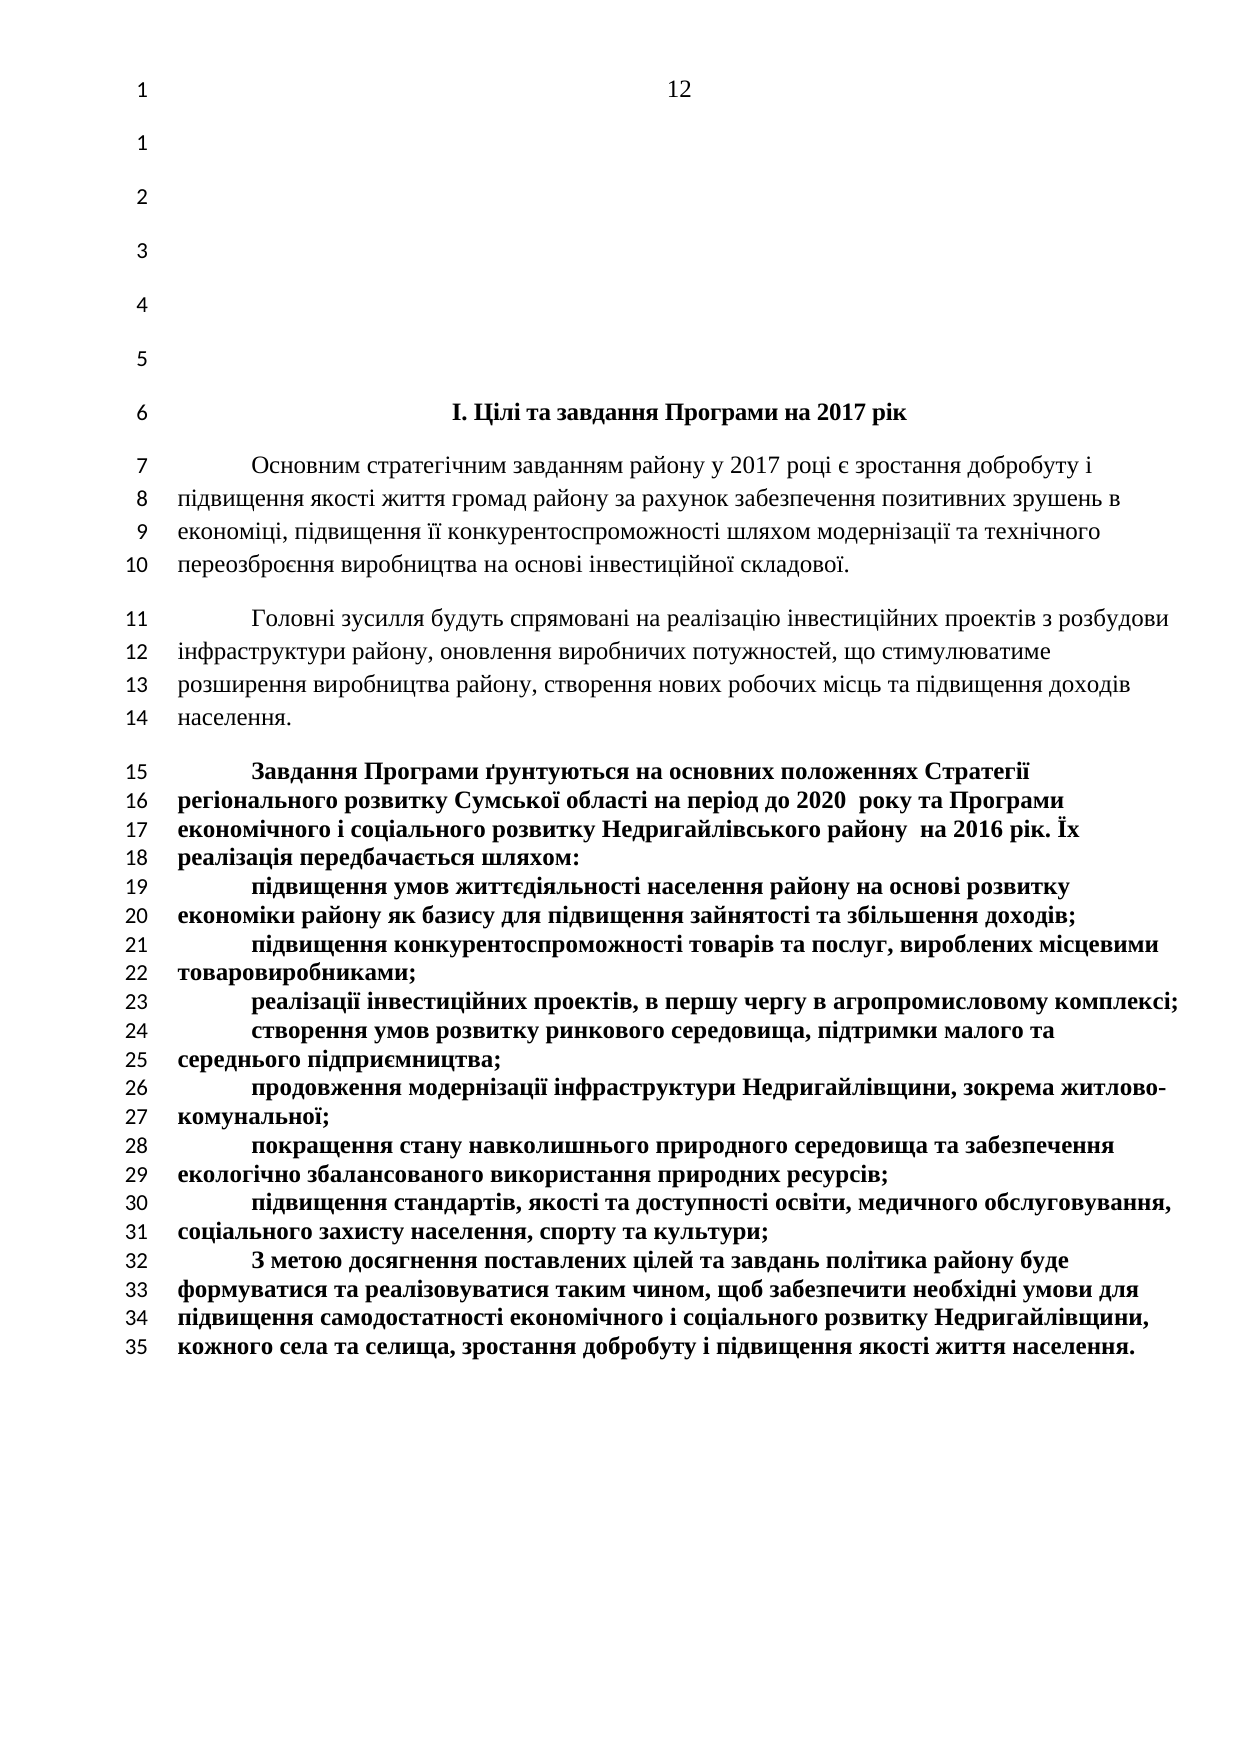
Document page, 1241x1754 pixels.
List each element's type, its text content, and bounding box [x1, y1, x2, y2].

text Завдання Програми ґрунтуються на основних положеннях Стратегії регіонального розвитку Сумської області на період до 2020 року та Програми економічного і соціального розвитку Недригайлівського району на 2016 рік. Їх реалізація передбачається шляхом: [177, 756, 1181, 871]
text продовження модернізації інфраструктури Недригайлівщини, зокрема житлово-комунальної; [177, 1072, 1181, 1130]
text створення умов розвитку ринкового середовища, підтримки малого та середнього підприємництва; [177, 1015, 1181, 1072]
text І. Цілі та завдання Програми на 2017 рік [177, 397, 1181, 425]
text З метою досягнення поставлених цілей та завдань політика району буде формуватися та реалізовуватися таким чином, щоб забезпечити необхідні умови для підвищення самодостатності економічного і соціального розвитку Недригайлівщини, кожного села та селища, зростання добробуту і підвищення якості життя населення. [177, 1245, 1181, 1360]
text Основним стратегічним завданням району у 2017 році є зростання добробуту і підвищення якості життя громад району за рахунок забезпечення позитивних зрушень в економіці, підвищення її конкурентоспроможності шляхом модернізації та технічного переозброєння виробництва на основі інвестиційної складової. [177, 450, 1181, 578]
text підвищення умов життєдіяльності населення району на основі розвитку економіки району як базису для підвищення зайнятості та збільшення доходів; [177, 871, 1181, 929]
text реалізації інвестиційних проектів, в першу чергу в агропромисловому комплексі; [177, 986, 1181, 1015]
text підвищення конкурентоспроможності товарів та послуг, вироблених місцевими товаровиробниками; [177, 929, 1181, 986]
text підвищення стандартів, якості та доступності освіти, медичного обслуговування, соціального захисту населення, спорту та культури; [177, 1187, 1181, 1245]
text Головні зусилля будуть спрямовані на реалізацію інвестиційних проектів з розбудови інфраструктури району, оновлення виробничих потужностей, що стимулюватиме розширення виробництва району, створення нових робочих місць та підвищення доходів населення. [177, 603, 1181, 731]
text покращення стану навколишнього природного середовища та забезпечення екологічно збалансованого використання природних ресурсів; [177, 1130, 1181, 1187]
